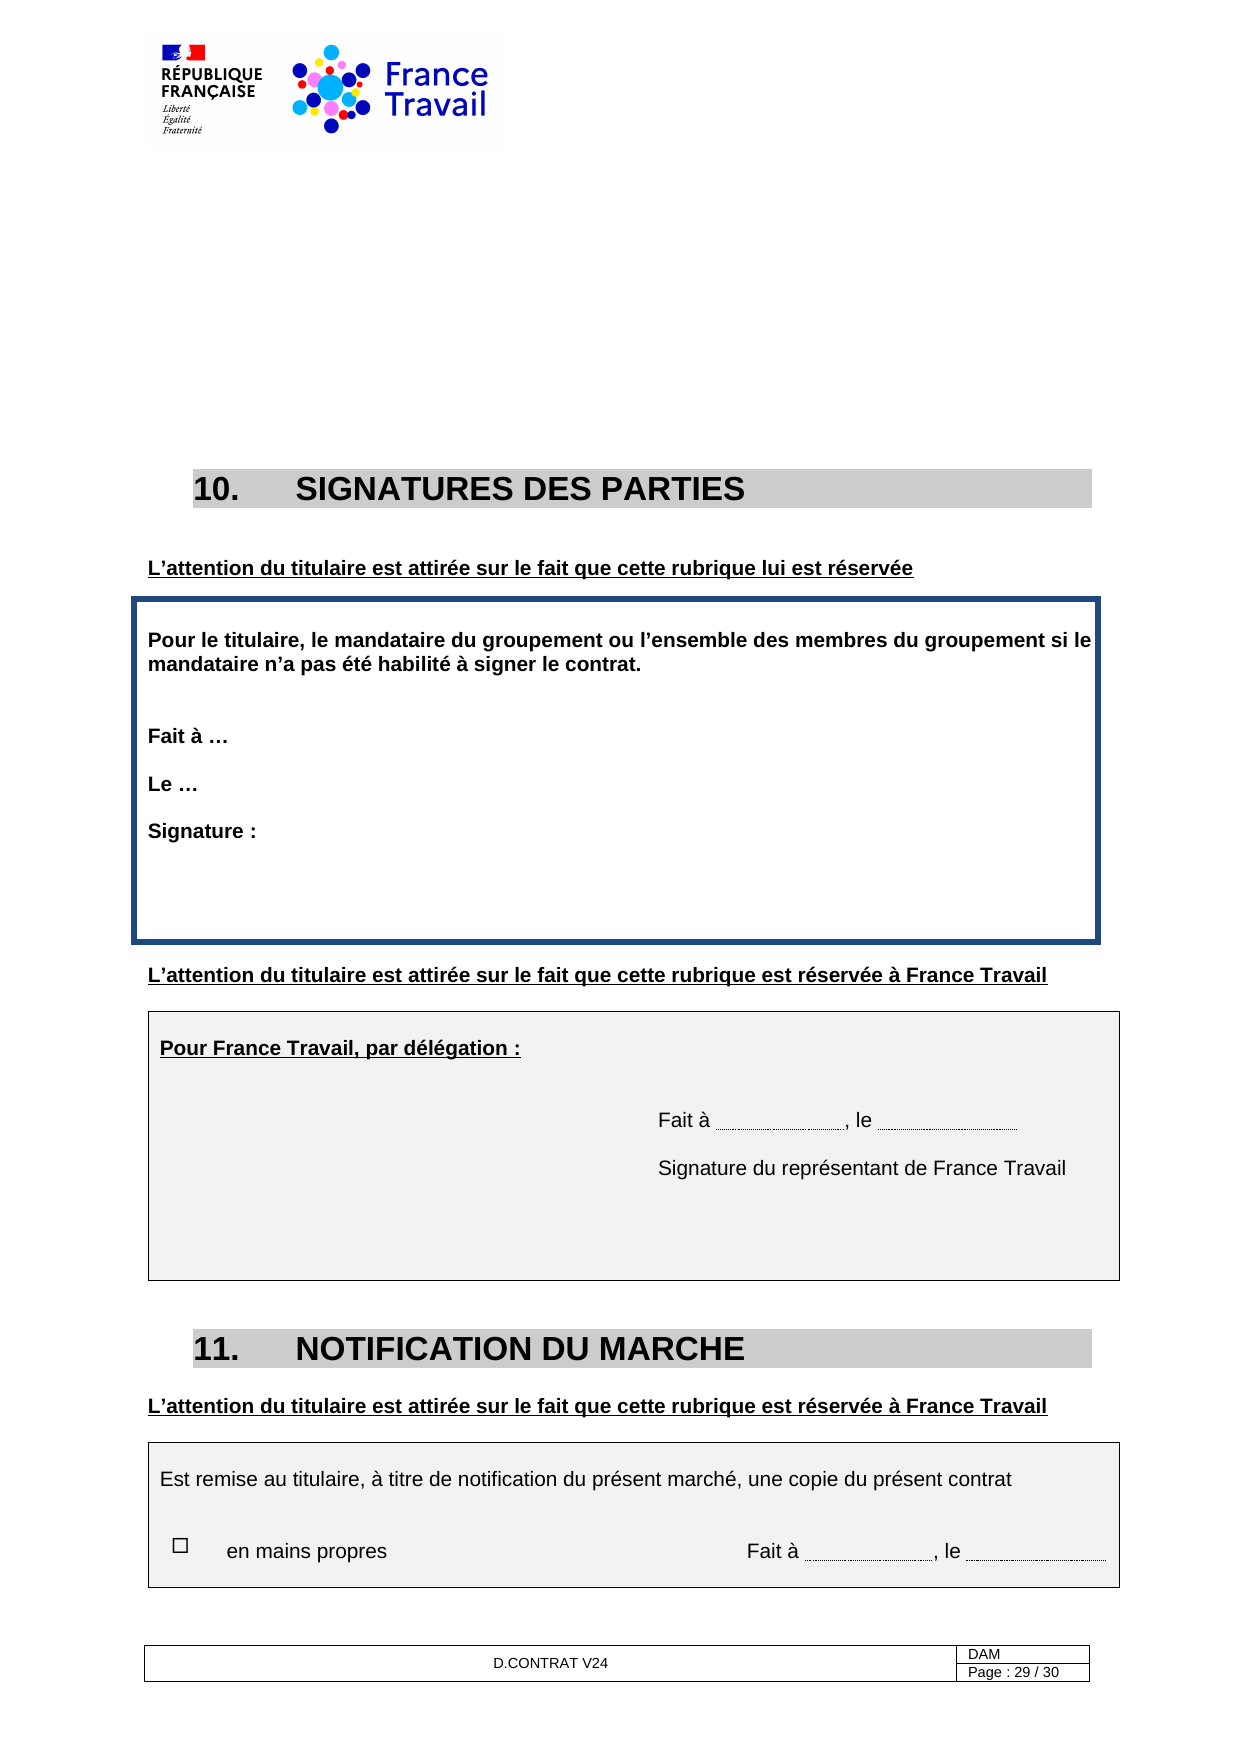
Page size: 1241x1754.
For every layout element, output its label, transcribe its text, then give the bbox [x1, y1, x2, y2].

picture [147, 29, 503, 149]
subtitle SIGNATURES DES PARTIES [193, 469, 1092, 508]
table_header Pour France Travail, par délégation : [149, 1012, 1119, 1280]
text L’attention du titulaire est attirée sur le fait que cette rubrique est réservée à France Travail [148, 1394, 1092, 1418]
text Le … [148, 771, 1092, 795]
table_header Est remise au titulaire, à titre de notification du présent marché, une copie du présent contrat [149, 1443, 1119, 1587]
text Fait à … [148, 723, 1092, 747]
text L’attention du titulaire est attirée sur le fait que cette rubrique est réservée à France Travail [148, 963, 1092, 987]
subtitle NOTIFICATION DU MARCHE [193, 1329, 1092, 1368]
text Signature : [148, 819, 1092, 843]
text Pour le titulaire, le mandataire du groupement ou l’ensemble des membres du groupement si le mandataire n’a pas été habilité à signer le contrat. [148, 628, 1092, 676]
text L’attention du titulaire est attirée sur le fait que cette rubrique lui est réservée [148, 556, 1092, 580]
